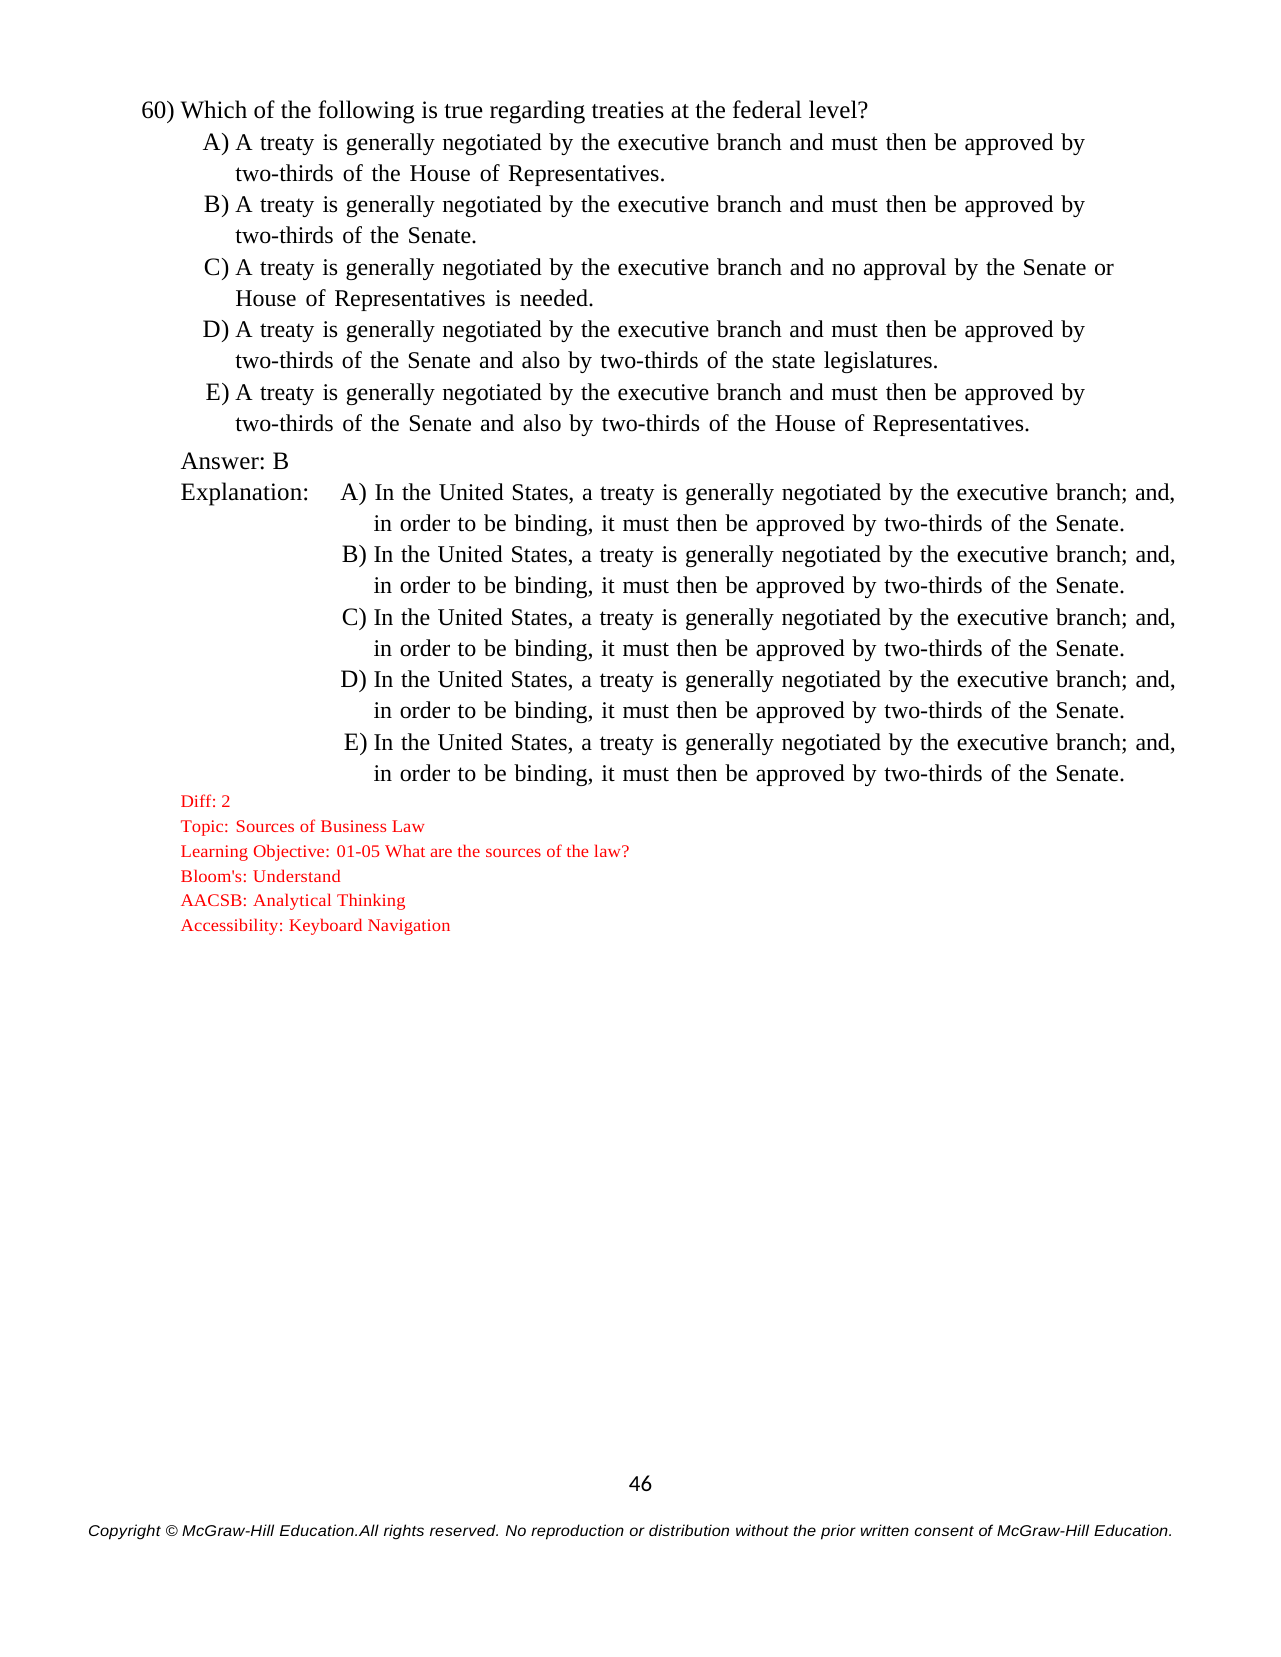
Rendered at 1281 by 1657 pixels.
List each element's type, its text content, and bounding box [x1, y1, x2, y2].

list A treaty is generally negotiated by the executive branch and must then be approved by two-thirds of the House of Representatives. [202, 127, 1098, 186]
text Topic: Sources of Business Law [180, 816, 1148, 836]
text Diff: 2 [180, 791, 1148, 811]
subtitle Which of the following is true regarding treaties at the federal level? [141, 96, 1203, 124]
text AACSB: Analytical Thinking Accessibility: Keyboard Navigation [180, 890, 462, 935]
list In the United States, a treaty is generally negotiated by the executive branch; and, in order to be binding, it must then be approved by two-thirds of the Senate. [342, 602, 1189, 661]
list In the United States, a treaty is generally negotiated by the executive branch; and, in order to be binding, it must then be approved by two-thirds of the Senate. [343, 727, 1189, 786]
list A treaty is generally negotiated by the executive branch and must then be approved by two-thirds of the Senate and also by two-thirds of the House of Representatives. [205, 377, 1098, 436]
text Learning Objective: 01-05 What are the sources of the law? Bloom's: Understand [180, 841, 672, 886]
text Explanation: A) In the United States, a treaty is generally negotiated by the executive branch; and, in order to be binding, it must then be approved by two-thirds of the Senate. [180, 477, 1189, 536]
list A treaty is generally negotiated by the executive branch and no approval by the Senate or House of Representatives is needed. [204, 252, 1128, 311]
list In the United States, a treaty is generally negotiated by the executive branch; and, in order to be binding, it must then be approved by two-thirds of the Senate. [340, 664, 1189, 724]
list A treaty is generally negotiated by the executive branch and must then be approved by two-thirds of the Senate. [204, 189, 1098, 249]
list In the United States, a treaty is generally negotiated by the executive branch; and, in order to be binding, it must then be approved by two-thirds of the Senate. [342, 539, 1189, 599]
list A treaty is generally negotiated by the executive branch and must then be approved by two-thirds of the Senate and also by two-thirds of the state legislatures. [202, 314, 1098, 374]
subtitle Answer: B [180, 446, 1148, 474]
